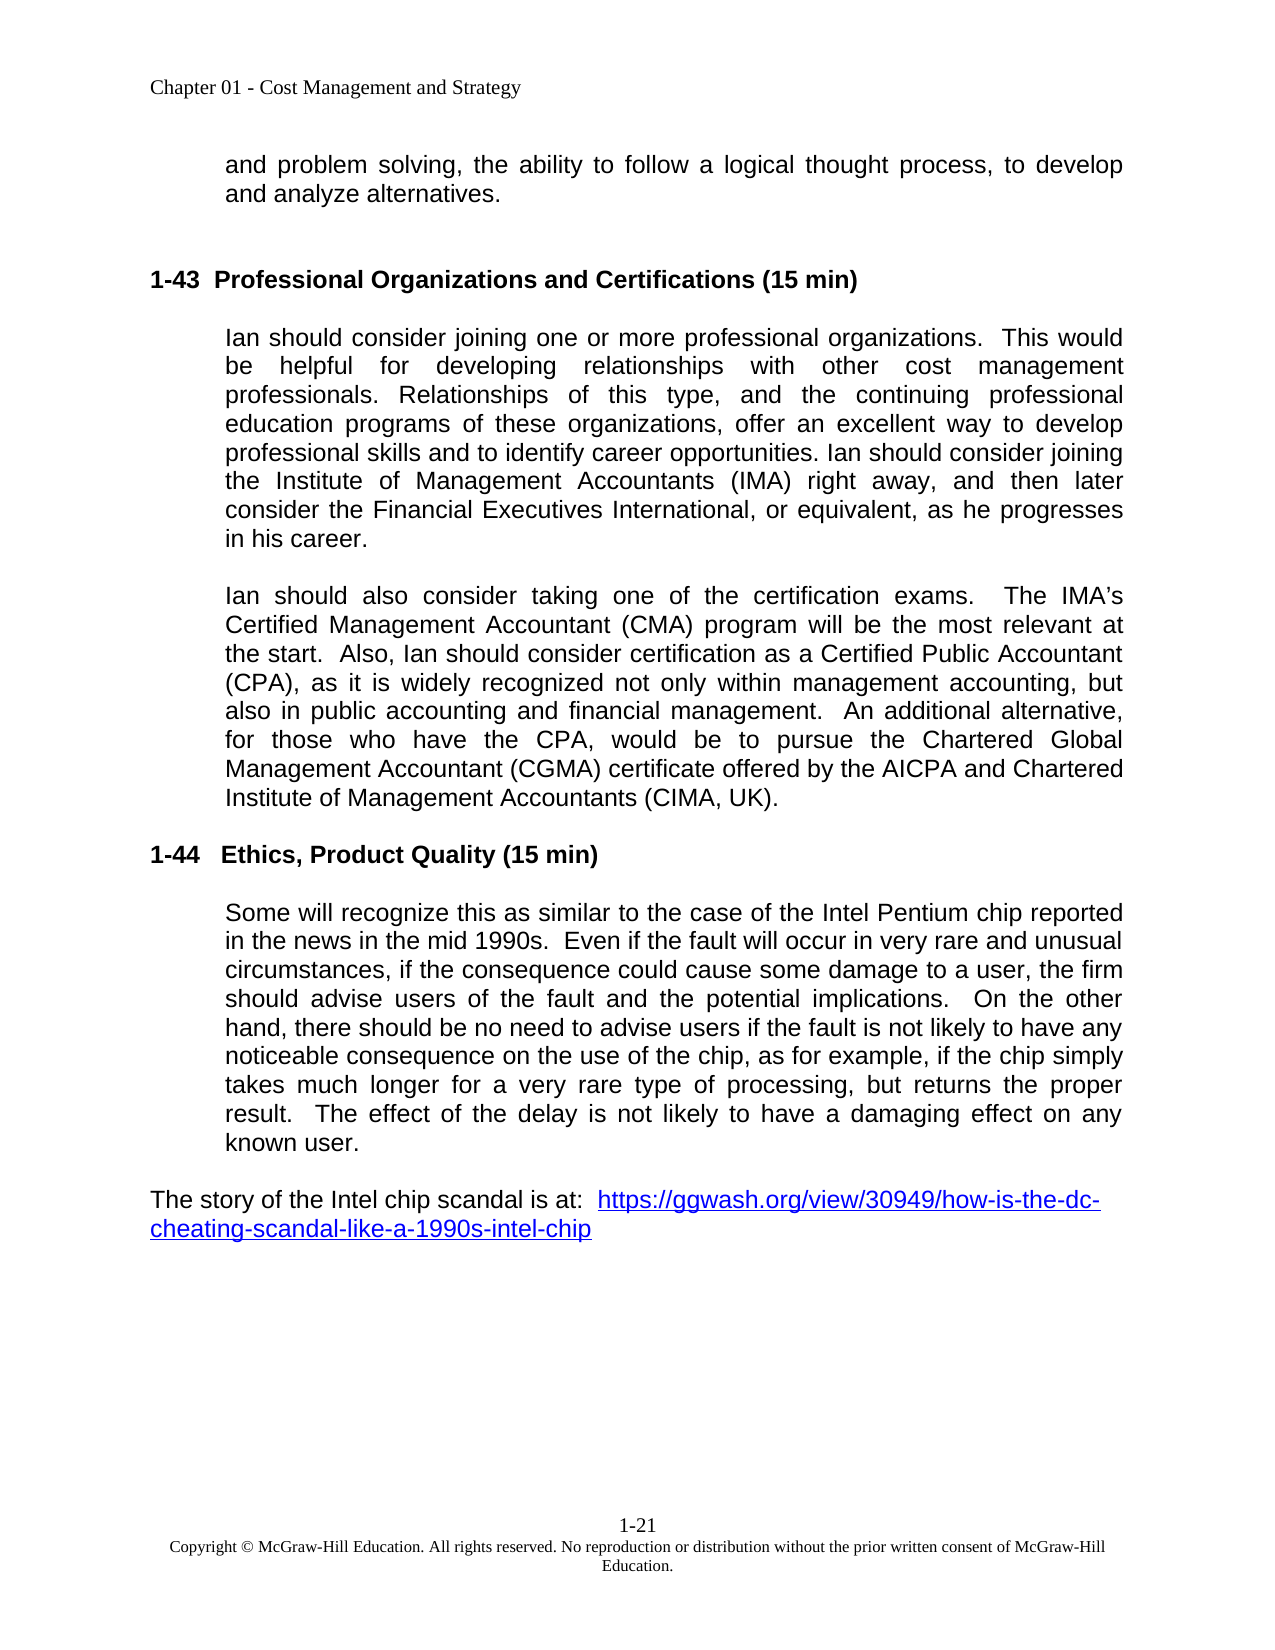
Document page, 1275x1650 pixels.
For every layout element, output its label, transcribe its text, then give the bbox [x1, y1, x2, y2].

text Ian should consider joining one or more professional organizations. This would be helpful for developing relationships with other cost management professionals. Relationships of this type, and the continuing professional education programs of these organizations, offer an excellent way to develop professional skills and to identify career opportunities. Ian should consider joining the Institute of Management Accountants (IMA) right away, and then later consider the Financial Executives International, or equivalent, as he progresses in his career. [225, 322, 1125, 552]
text 1-43 Professional Organizations and Certifications (15 min) [150, 265, 1125, 294]
text The story of the Intel chip scandal is at: https://ggwash.org/view/30949/how-is-the-dc-cheating-scandal-like-a-1990s-intel-chip [150, 1185, 1125, 1242]
text 1-44 Ethics, Product Quality (15 min) [150, 840, 1125, 869]
text Some will recognize this as similar to the case of the Intel Pentium chip reported in the news in the mid 1990s. Even if the fault will occur in very rare and unusual circumstances, if the consequence could cause some damage to a user, the firm should advise users of the fault and the potential implications. On the other hand, there should be no need to advise users if the fault is not likely to have any noticeable consequence on the use of the chip, as for example, if the chip simply takes much longer for a very rare type of processing, but returns the proper result. The effect of the delay is not likely to have a damaging effect on any known user. [225, 897, 1125, 1156]
text Ian should also consider taking one of the certification exams. The IMA’s Certified Management Accountant (CMA) program will be the most relevant at the start. Also, Ian should consider certification as a Certified Public Accountant (CPA), as it is widely recognized not only within management accounting, but also in public accounting and financial management. An additional alternative, for those who have the CPA, would be to pursue the Chartered Global Management Accountant (CGMA) certificate offered by the AICPA and Chartered Institute of Management Accountants (CIMA, UK). [225, 581, 1125, 811]
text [225, 150, 1125, 207]
